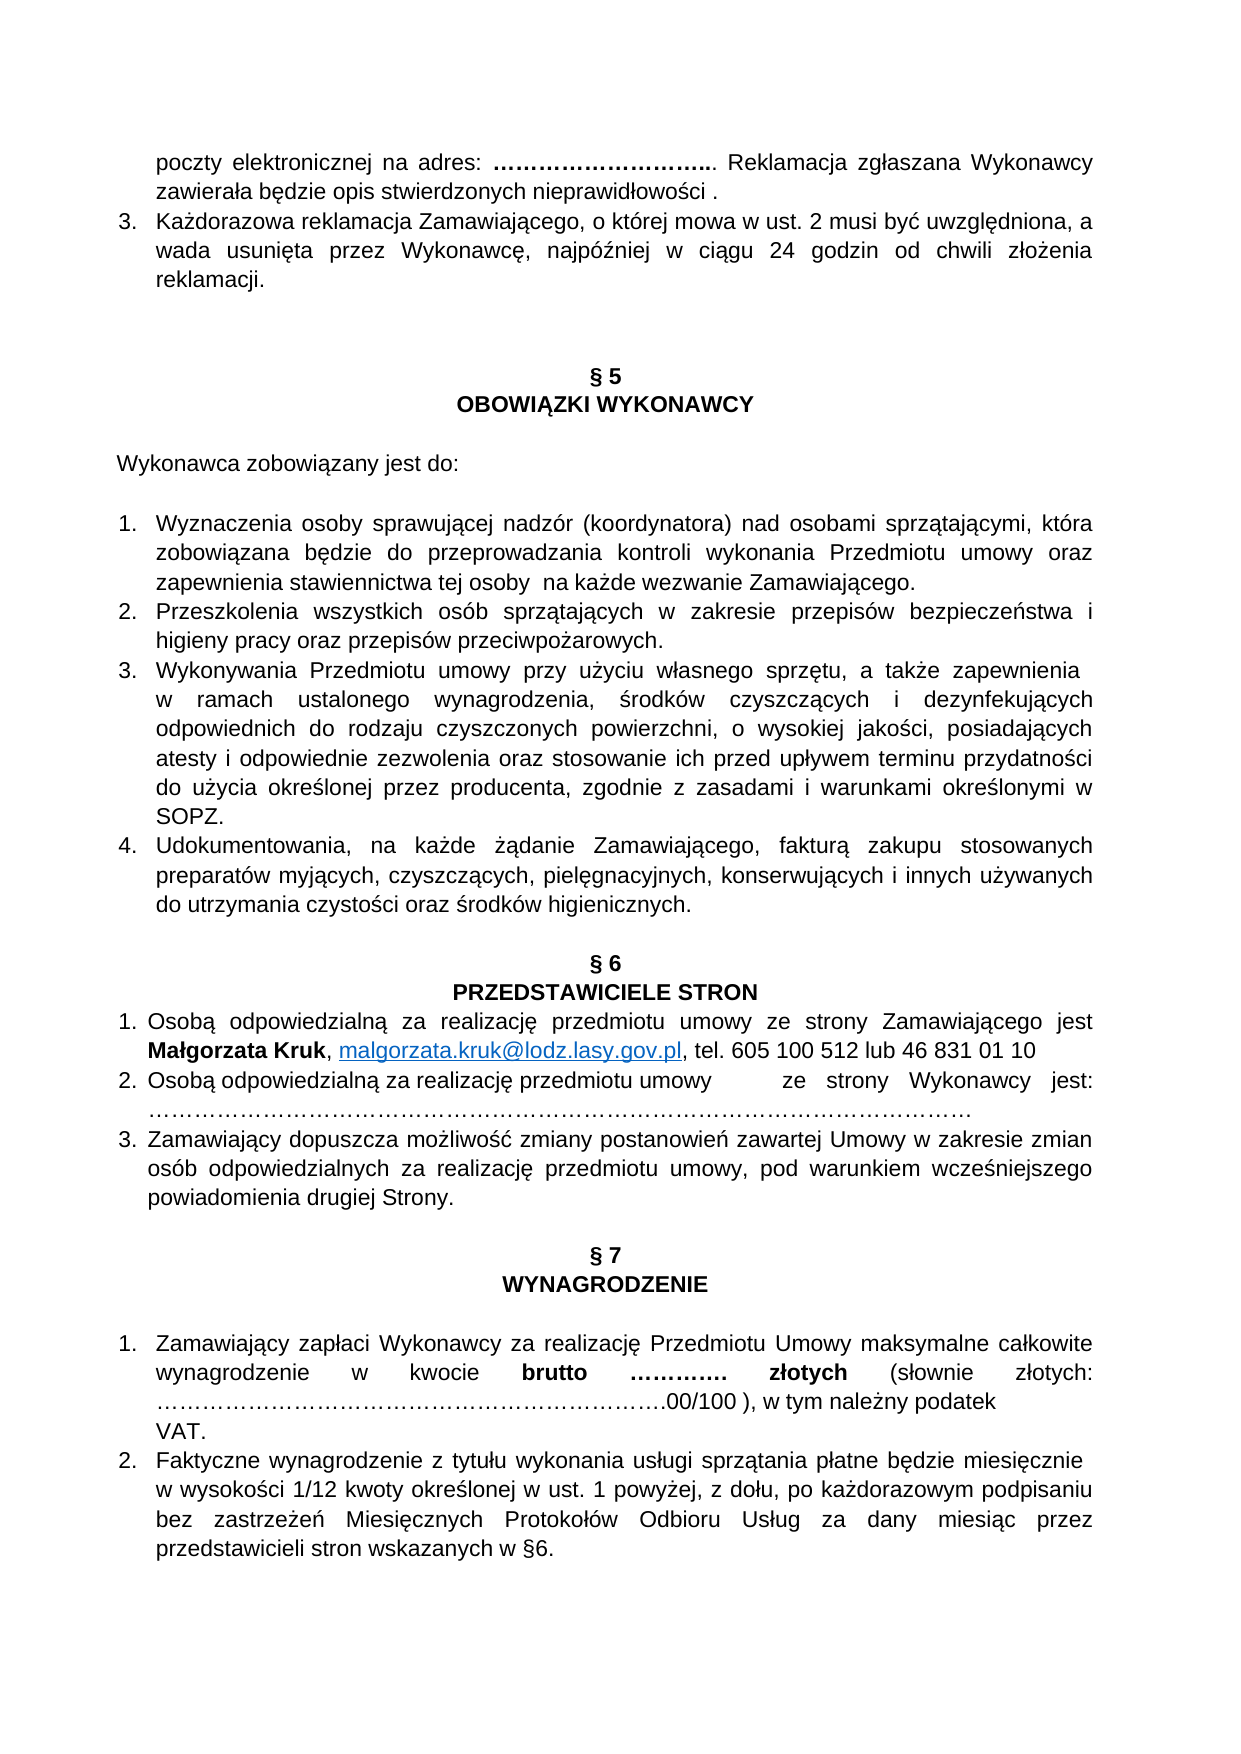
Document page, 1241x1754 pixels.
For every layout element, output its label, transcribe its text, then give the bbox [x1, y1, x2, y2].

list Osobą odpowiedzialną za realizację przedmiotu umowy ze strony Wykonawcy jest:……………………………………………………………………………………………… [118, 1067, 1093, 1122]
list Wykonywania Przedmiotu umowy przy użyciu własnego sprzętu, a także zapewnienia w ramach ustalonego wynagrodzenia, środków czyszczących i dezynfekujących odpowiednich do rodzaju czyszczonych powierzchni, o wysokiej jakości, posiadających atesty i odpowiednie zezwolenia oraz stosowanie ich przed upływem terminu przydatności do użycia określonej przez producenta, zgodnie z zasadami i warunkami określonymi w SOPZ. [118, 657, 1093, 829]
text WYNAGRODZENIE [155, 1271, 1055, 1297]
text OBOWIĄZKI WYKONAWCY [155, 391, 1056, 418]
list Wyznaczenia osoby sprawującej nadzór (koordynatora) nad osobami sprzątającymi, która zobowiązana będzie do przeprowadzania kontroli wykonania Przedmiotu umowy oraz zapewnienia stawiennictwa tej osoby na każde wezwanie Zamawiającego. [118, 510, 1093, 595]
list Faktyczne wynagrodzenie z tytułu wykonania usługi sprzątania płatne będzie miesięcznie w wysokości 1/12 kwoty określonej w ust. 1 powyżej, z dołu, po każdorazowym podpisaniu bez zastrzeżeń Miesięcznych Protokołów Odbioru Usług za dany miesiąc przez przedstawicieli stron wskazanych w §6. [118, 1447, 1093, 1561]
list Zamawiający zapłaci Wykonawcy za realizację Przedmiotu Umowy maksymalne całkowite wynagrodzenie w kwocie brutto …………. złotych (słownie złotych:………………………………………………………….00/100 ), w tym należny podatek [118, 1329, 1093, 1414]
text § 7 [155, 1242, 1056, 1268]
text PRZEDSTAWICIELE STRON [155, 979, 1055, 1005]
text § 5 [155, 363, 1056, 389]
text Wykonawca zobowiązany jest do: [116, 450, 1093, 477]
list Każdorazowa reklamacja Zamawiającego, o której mowa w ust. 2 musi być uwzględniona, a wada usunięta przez Wykonawcę, najpóźniej w ciągu 24 godzin od chwili złożenia reklamacji. [118, 208, 1093, 293]
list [118, 149, 1093, 204]
list Osobą odpowiedzialną za realizację przedmiotu umowy ze strony Zamawiającego jest Małgorzata Kruk, malgorzata.kruk@lodz.lasy.gov.pl, tel. 605 100 512 lub 46 831 01 10 [118, 1008, 1093, 1063]
text § 6 [155, 950, 1056, 977]
list Przeszkolenia wszystkich osób sprzątających w zakresie przepisów bezpieczeństwa i higieny pracy oraz przepisów przeciwpożarowych. [118, 598, 1093, 654]
list Zamawiający dopuszcza możliwość zmiany postanowień zawartej Umowy w zakresie zmian osób odpowiedzialnych za realizację przedmiotu umowy, pod warunkiem wcześniejszego powiadomienia drugiej Strony. [118, 1126, 1093, 1210]
list Udokumentowania, na każde żądanie Zamawiającego, fakturą zakupu stosowanych preparatów myjących, czyszczących, pielęgnacyjnych, konserwujących i innych używanych do utrzymania czystości oraz środków higienicznych. [118, 832, 1093, 917]
text VAT. [156, 1418, 1093, 1444]
